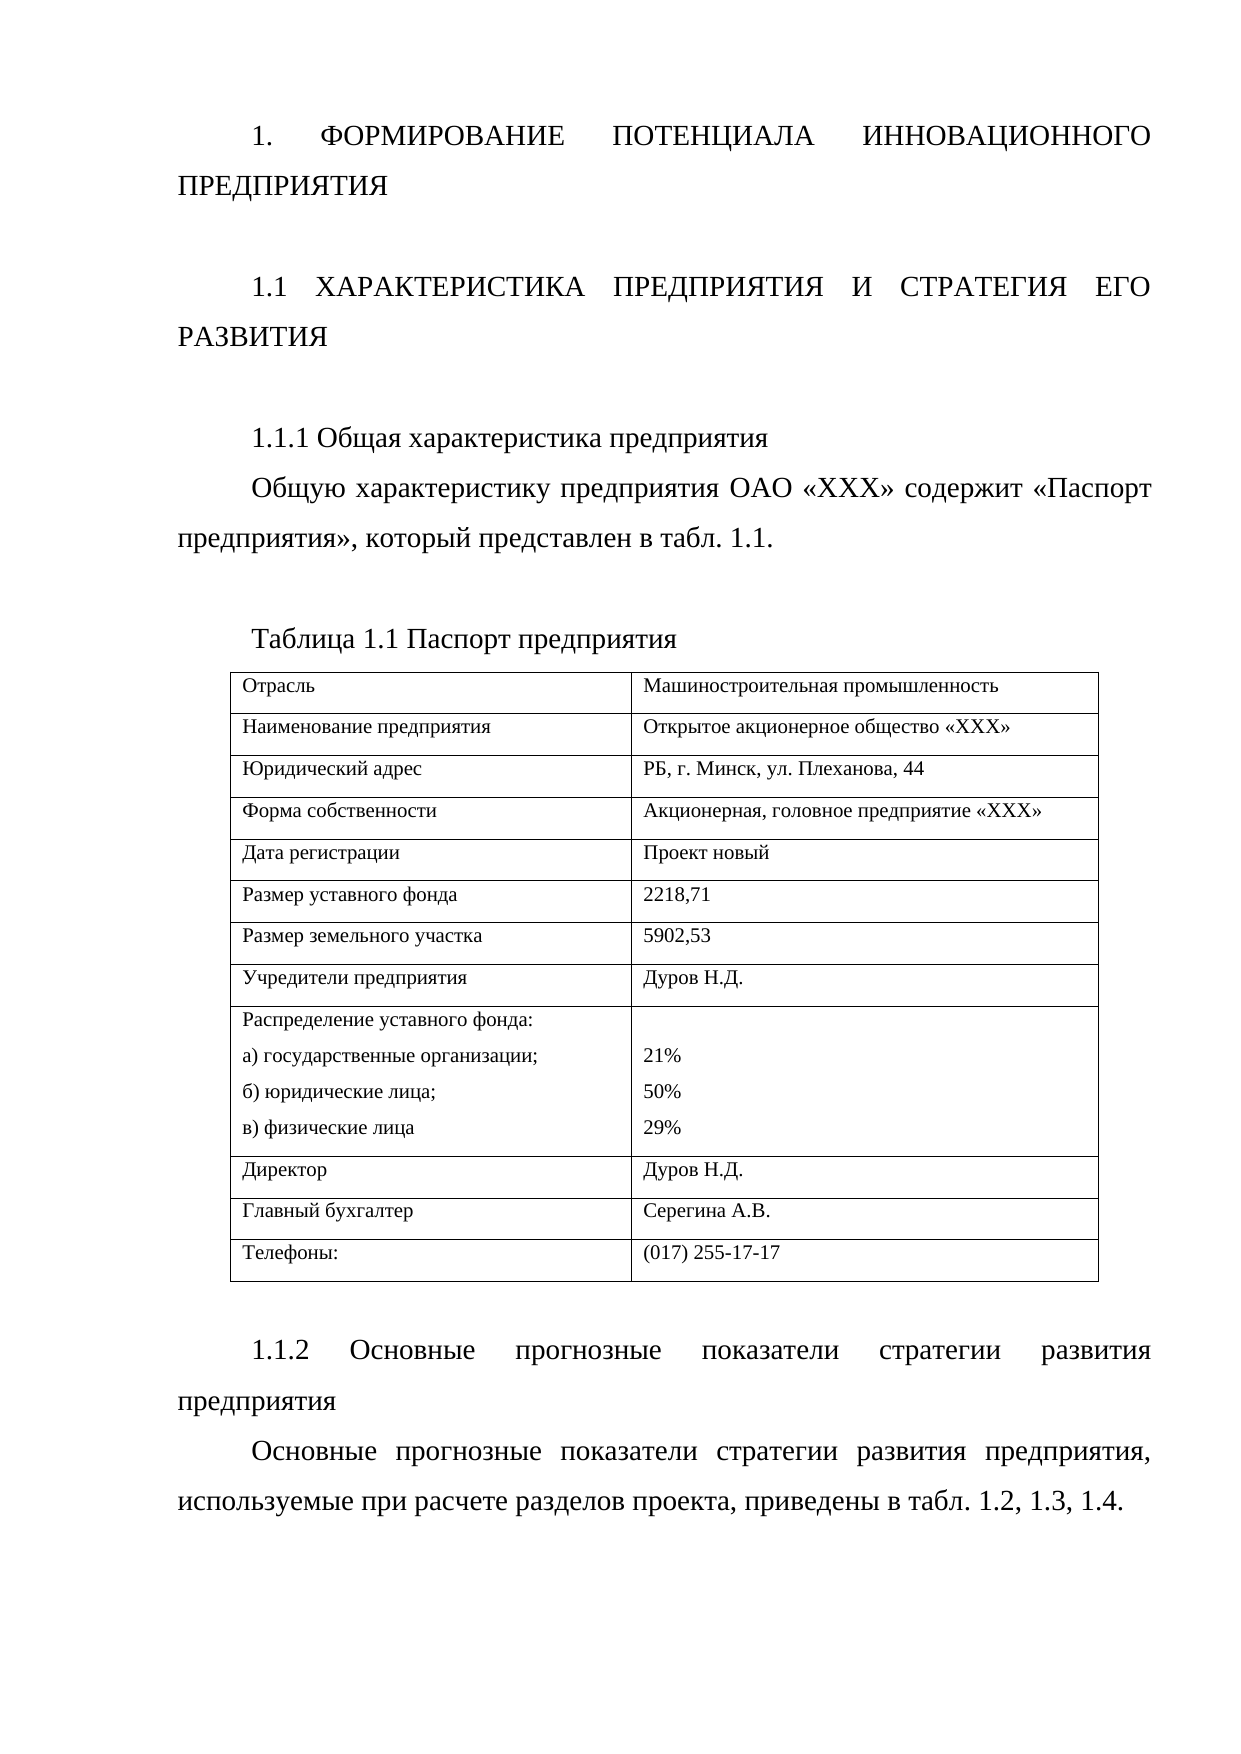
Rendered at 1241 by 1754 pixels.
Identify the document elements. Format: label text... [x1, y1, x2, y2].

table_cell Дата регистрации [231, 840, 631, 880]
table_cell Форма собственности [231, 798, 631, 839]
text 1.1 характеристика предприятия и стратегия его развития [177, 269, 1152, 353]
table_cell Юридический адрес [231, 756, 631, 797]
table_cell Дуров Н.Д. [632, 1157, 1098, 1197]
table_cell Телефоны: [231, 1240, 631, 1281]
table_cell Дуров Н.Д. [632, 965, 1098, 1006]
text Основные прогнозные показатели стратегии развития предприятия, используемые при расчете разделов проекта, приведены в табл. 1.2, 1.3, 1.4. [177, 1433, 1152, 1517]
text 1. Формирование потенциала инновационного предприятия [177, 118, 1152, 202]
table_cell 5902,53 [632, 923, 1098, 964]
table_cell Распределение уставного фонда: а) государственные организации; б) юридические лица; в) физические лица [231, 1007, 631, 1156]
table_cell РБ, г. Минск, ул. Плеханова, 44 [632, 756, 1098, 797]
table_cell 21% 50% 29% [632, 1007, 1098, 1156]
table_header Машиностроительная промышленность [632, 673, 1098, 713]
table_cell (017) 255-17-17 [632, 1240, 1098, 1281]
table_cell Акционерная, головное предприятие «ХХХ» [632, 798, 1098, 839]
table_cell Учредители предприятия [231, 965, 631, 1006]
table_cell Главный бухгалтер [231, 1199, 631, 1239]
table_header Отрасль [231, 673, 631, 713]
table_cell Размер земельного участка [231, 923, 631, 964]
table_cell Размер уставного фонда [231, 881, 631, 922]
text 1.1.2 основные прогнозные показатели стратегии развития предприятия [177, 1332, 1152, 1416]
table_cell Директор [231, 1157, 631, 1197]
table_cell Серегина А.В. [632, 1199, 1098, 1239]
subtitle Таблица 1.1 Паспорт предприятия [177, 621, 1152, 655]
table_cell 2218,71 [632, 881, 1098, 922]
table_cell Наименование предприятия [231, 714, 631, 755]
table_cell Открытое акционерное общество «ХХХ» [632, 714, 1098, 755]
text Общую характеристику предприятия ОАО «ХХХ» содержит «Паспорт предприятия», который представлен в табл. 1.1. [177, 470, 1152, 554]
subtitle 1.1.1 общая характеристика предприятия [177, 420, 1152, 453]
table_cell проект новый [632, 840, 1098, 880]
